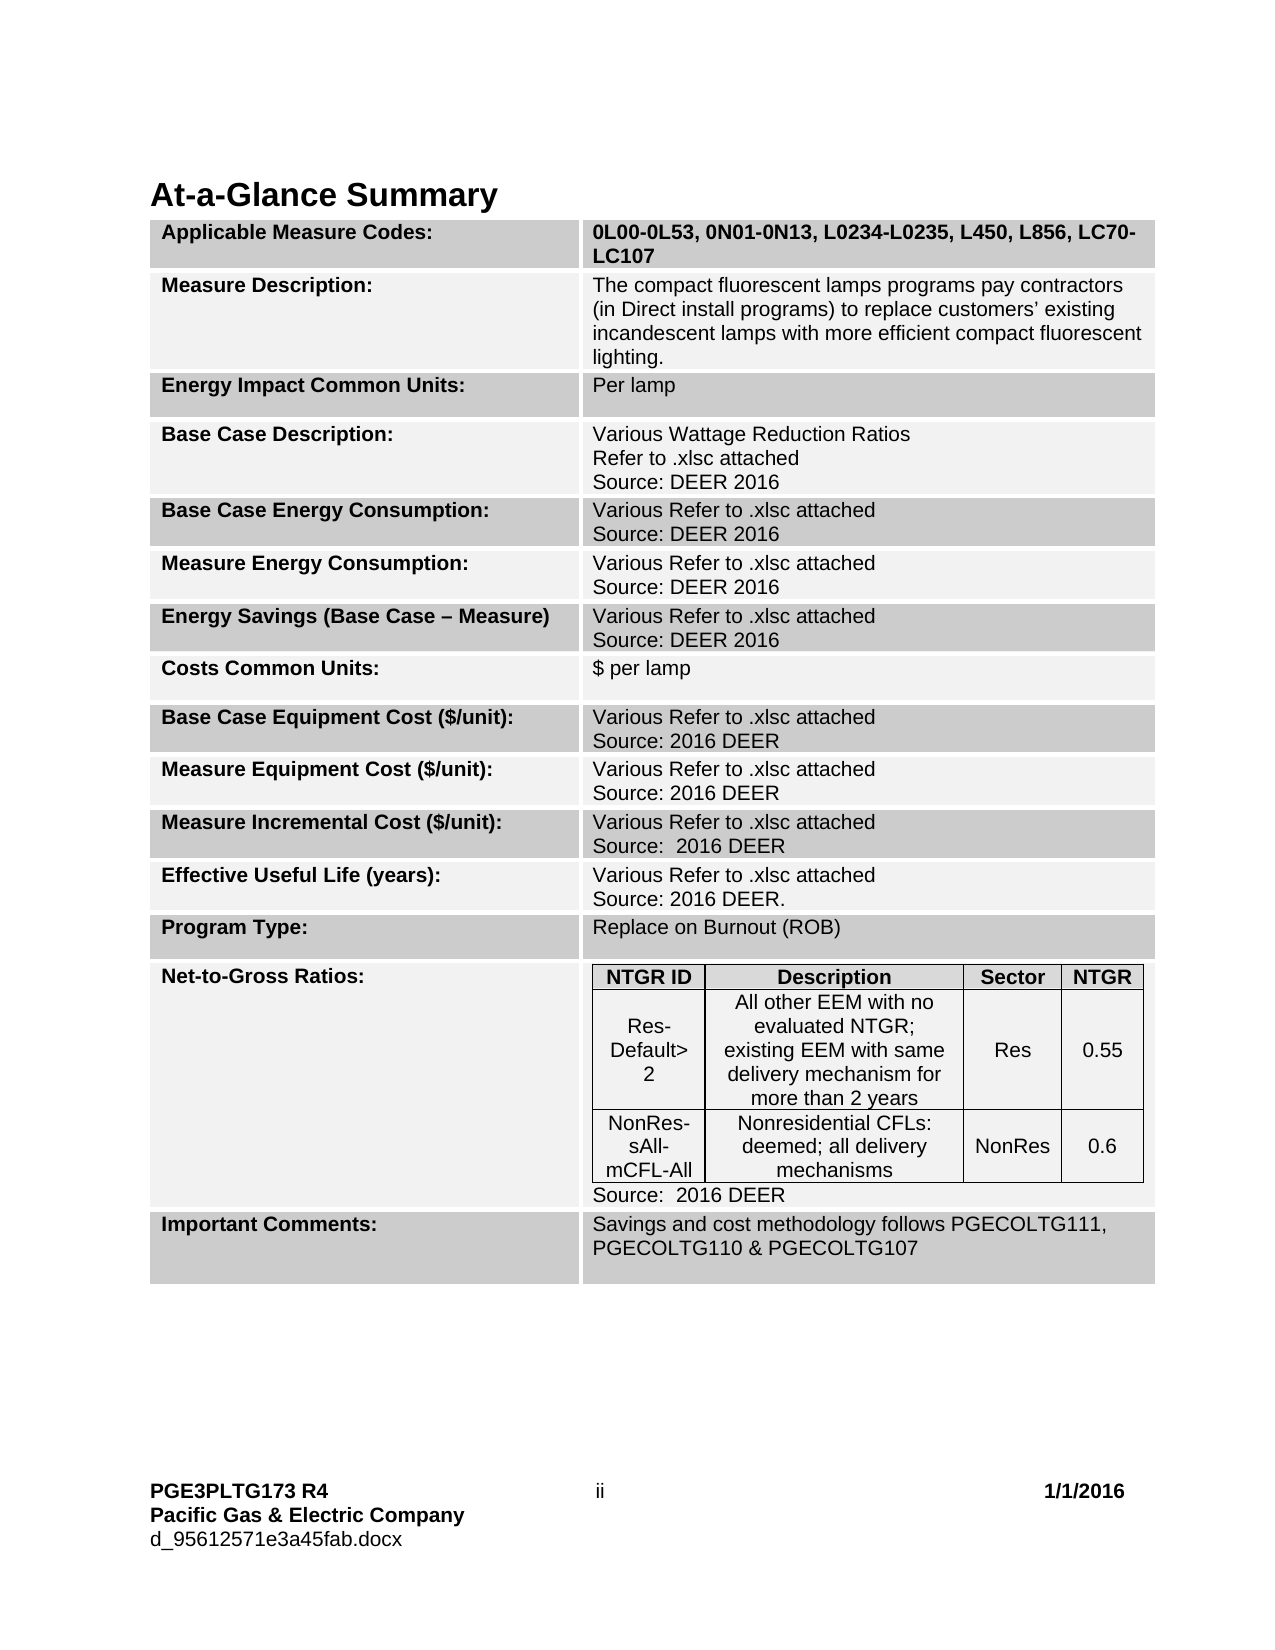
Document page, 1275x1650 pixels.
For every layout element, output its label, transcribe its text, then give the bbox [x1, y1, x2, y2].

table_cell Various Refer to .xlsc attached Source: DEER 2016 [583, 551, 1155, 599]
table_cell Savings and cost methodology follows PGECOLTG111, PGECOLTG110 & PGECOLTG107 [583, 1212, 1155, 1284]
table_cell Source: 2016 DEER [583, 963, 1155, 1207]
table_header Applicable Measure Codes: [150, 220, 579, 268]
table_cell Various Refer to .xlsc attached Source: DEER 2016 [583, 604, 1155, 651]
table_cell Various Refer to .xlsc attached Source: 2016 DEER. [583, 862, 1155, 910]
table_cell Measure Description: [150, 273, 579, 369]
table_cell Various Refer to .xlsc attached Source: 2016 DEER [583, 810, 1155, 858]
table_cell Various Refer to .xlsc attached Source: 2016 DEER [583, 757, 1155, 805]
table_cell Effective Useful Life (years): [150, 862, 579, 910]
table_cell Net-to-Gross Ratios: [150, 963, 579, 1207]
table_cell Base Case Equipment Cost ($/unit): [150, 705, 579, 752]
table_cell Base Case Energy Consumption: [150, 498, 579, 546]
table_cell The compact fluorescent lamps programs pay contractors (in Direct install programs) to replace customers’ existing incandescent lamps with more efficient compact fluorescent lighting. [583, 273, 1155, 369]
table_cell Measure Incremental Cost ($/unit): [150, 810, 579, 858]
table_cell Replace on Burnout (ROB) [583, 915, 1155, 959]
table_cell Energy Impact Common Units: [150, 373, 579, 417]
table_cell Per lamp [583, 373, 1155, 417]
table_cell Various Refer to .xlsc attached Source: 2016 DEER [583, 705, 1155, 752]
table_cell Various Refer to .xlsc attached Source: DEER 2016 [583, 498, 1155, 546]
table_cell Measure Energy Consumption: [150, 551, 579, 599]
table_cell Measure Equipment Cost ($/unit): [150, 757, 579, 805]
table_cell Energy Savings (Base Case – Measure) [150, 604, 579, 651]
table_cell Program Type: [150, 915, 579, 959]
table_cell Costs Common Units: [150, 656, 579, 700]
table_cell $ per lamp [583, 656, 1155, 700]
table_header 0L00-0L53, 0N01-0N13, L0234-L0235, L450, L856, LC70-LC107 [583, 220, 1155, 268]
subtitle At-a-Glance Summary [150, 175, 1125, 213]
table_cell Base Case Description: [150, 422, 579, 494]
table_cell Various Wattage Reduction Ratios Refer to .xlsc attached Source: DEER 2016 [583, 422, 1155, 494]
table_cell Important Comments: [150, 1212, 579, 1284]
